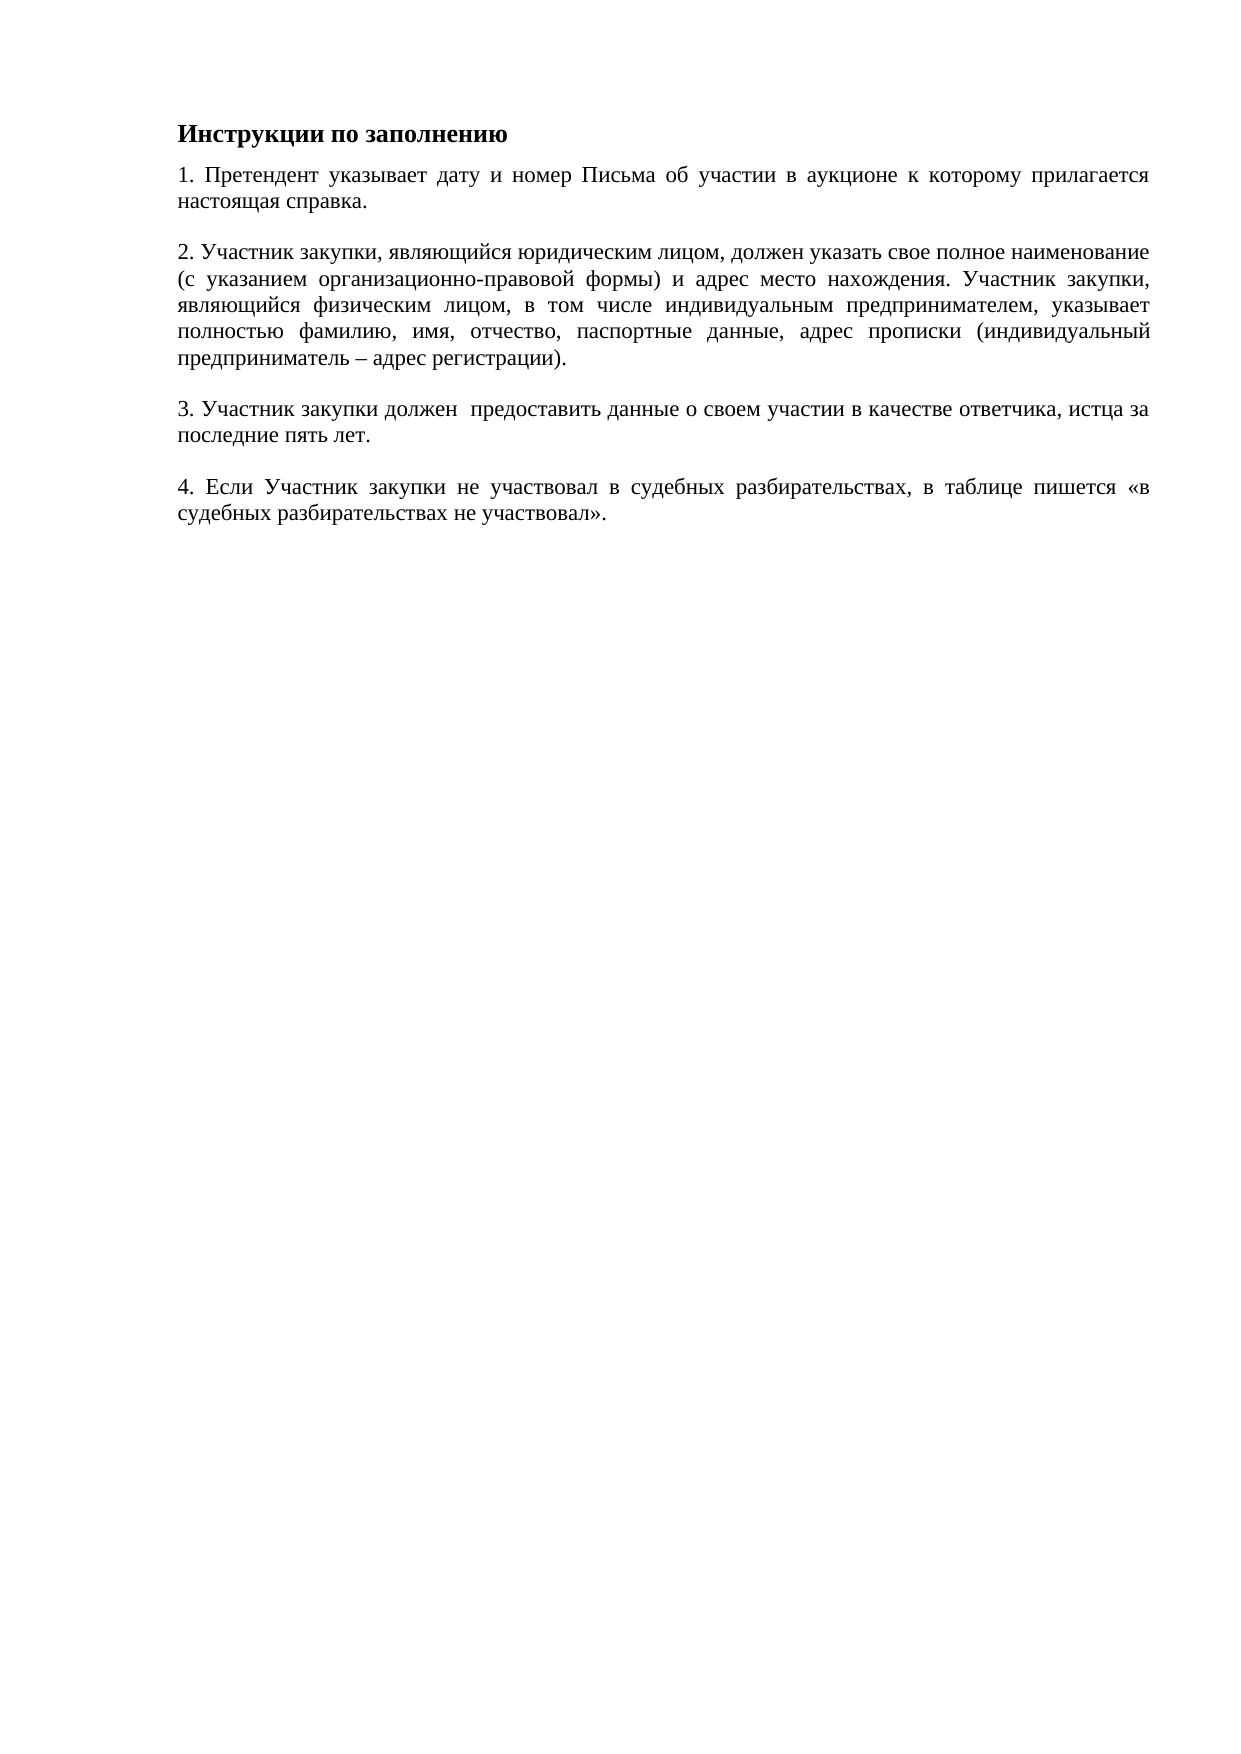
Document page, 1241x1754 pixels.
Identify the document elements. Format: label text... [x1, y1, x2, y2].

text 4. Если Участник закупки не участвовал в судебных разбирательствах, в таблице пишется «в судебных разбирательствах не участвовал». [177, 473, 1152, 526]
text 2. Участник закупки, являющийся юридическим лицом, должен указать свое полное наименование (с указанием организационно-правовой формы) и адрес место нахождения. Участник закупки, являющийся физическим лицом, в том числе индивидуальным предпринимателем, указывает полностью фамилию, имя, отчество, паспортные данные, адрес прописки (индивидуальный предприниматель – адрес регистрации). [177, 238, 1152, 370]
list Инструкции по заполнению [177, 118, 1152, 148]
text 3. Участник закупки должен предоставить данные о своем участии в качестве ответчика, истца за последние пять лет. [177, 395, 1152, 448]
text 1. Претендент указывает дату и номер Письма об участии в аукционе к которому прилагается настоящая справка. [177, 161, 1152, 213]
